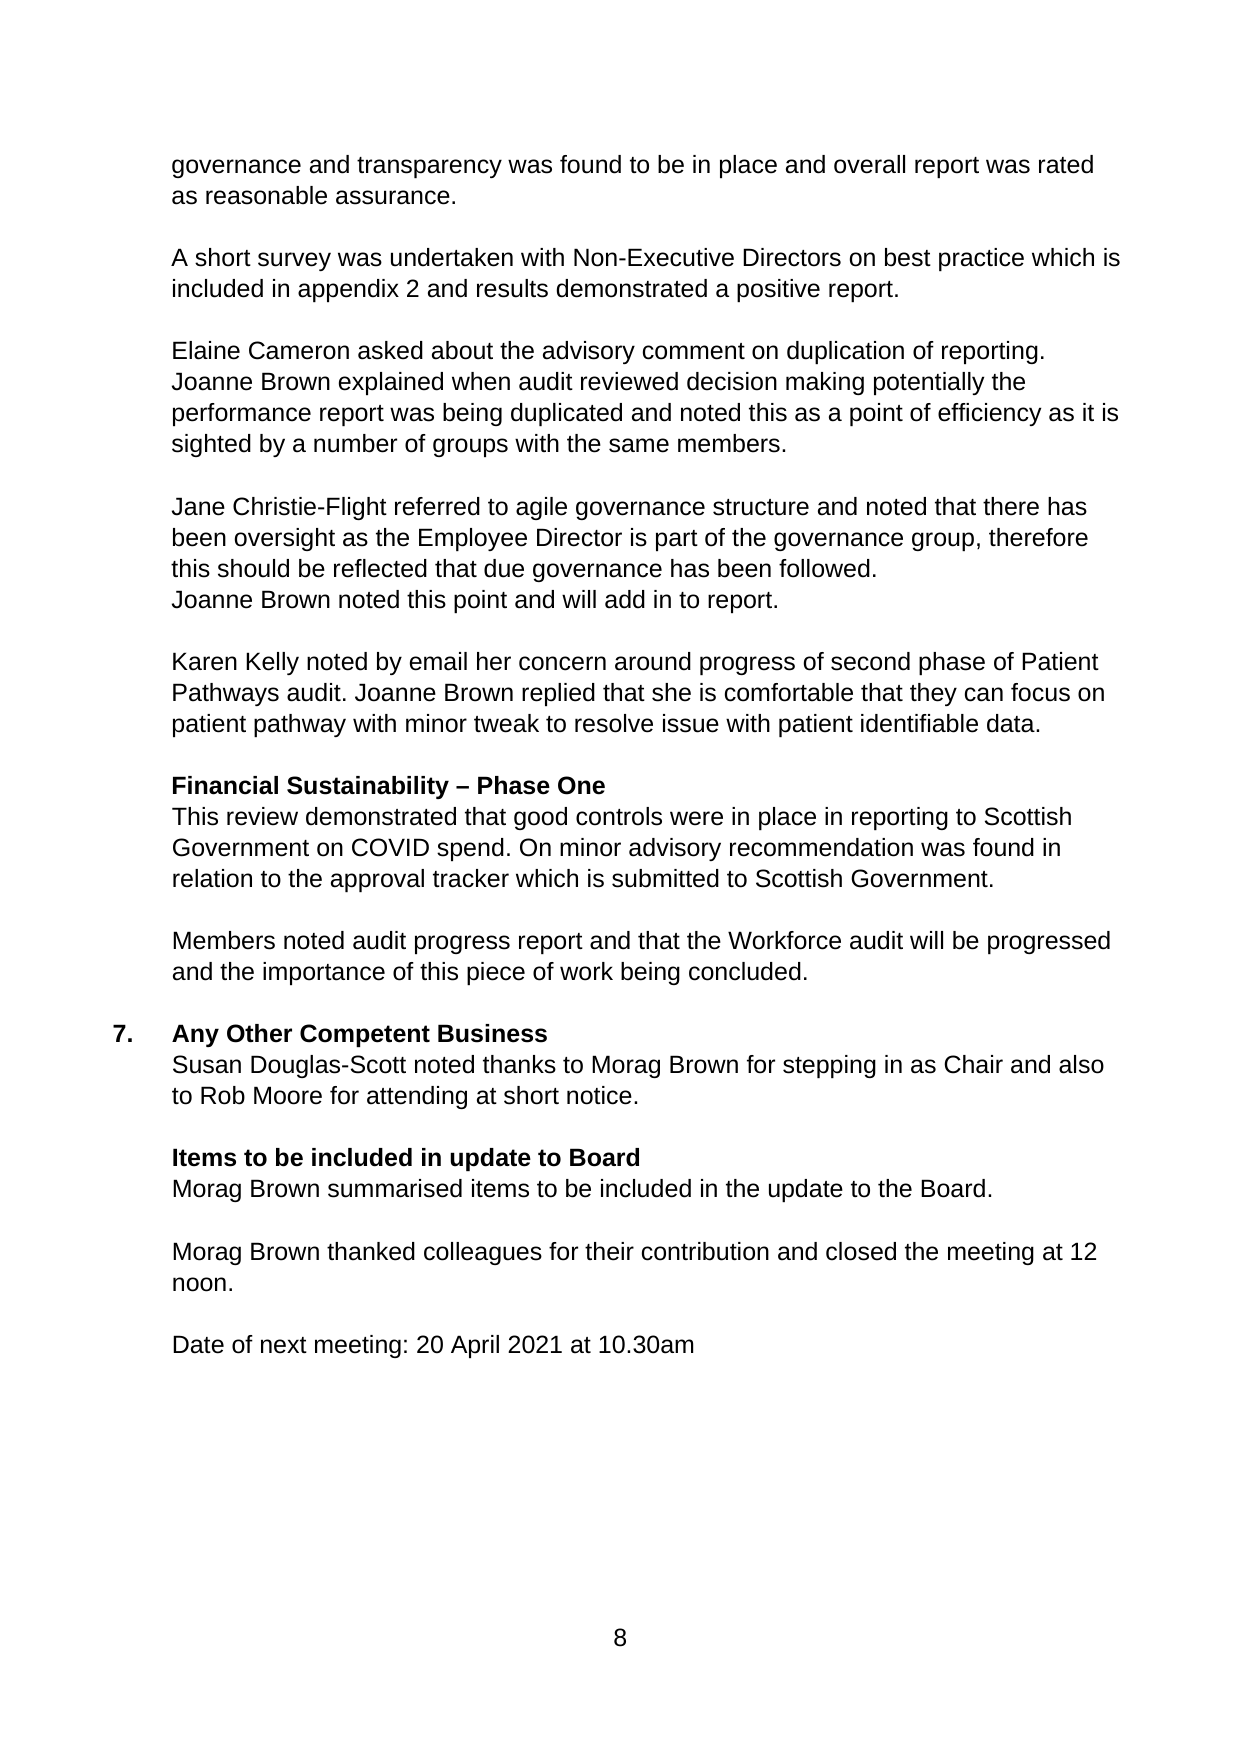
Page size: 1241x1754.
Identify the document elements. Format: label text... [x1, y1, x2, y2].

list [98, 150, 1128, 768]
list 7. Any Other Competent Business Susan Douglas-Scott noted thanks to Morag Brown for stepping in as Chair and also to Rob Moore for attending at short notice. Items to be included in update to Board Morag Brown summarised items to be included in the update to the Board. Morag Brown thanked colleagues for their contribution and closed the meeting at 12 noon. Date of next meeting: 20 April 2021 at 10.30am [112, 1019, 1128, 1358]
list Financial Sustainability – Phase One This review demonstrated that good controls were in place in reporting to Scottish Government on COVID spend. On minor advisory recommendation was found in relation to the approval tracker which is submitted to Scottish Government. Members noted audit progress report and that the Workforce audit will be progressed and the importance of this piece of work being concluded. [171, 771, 1128, 1017]
